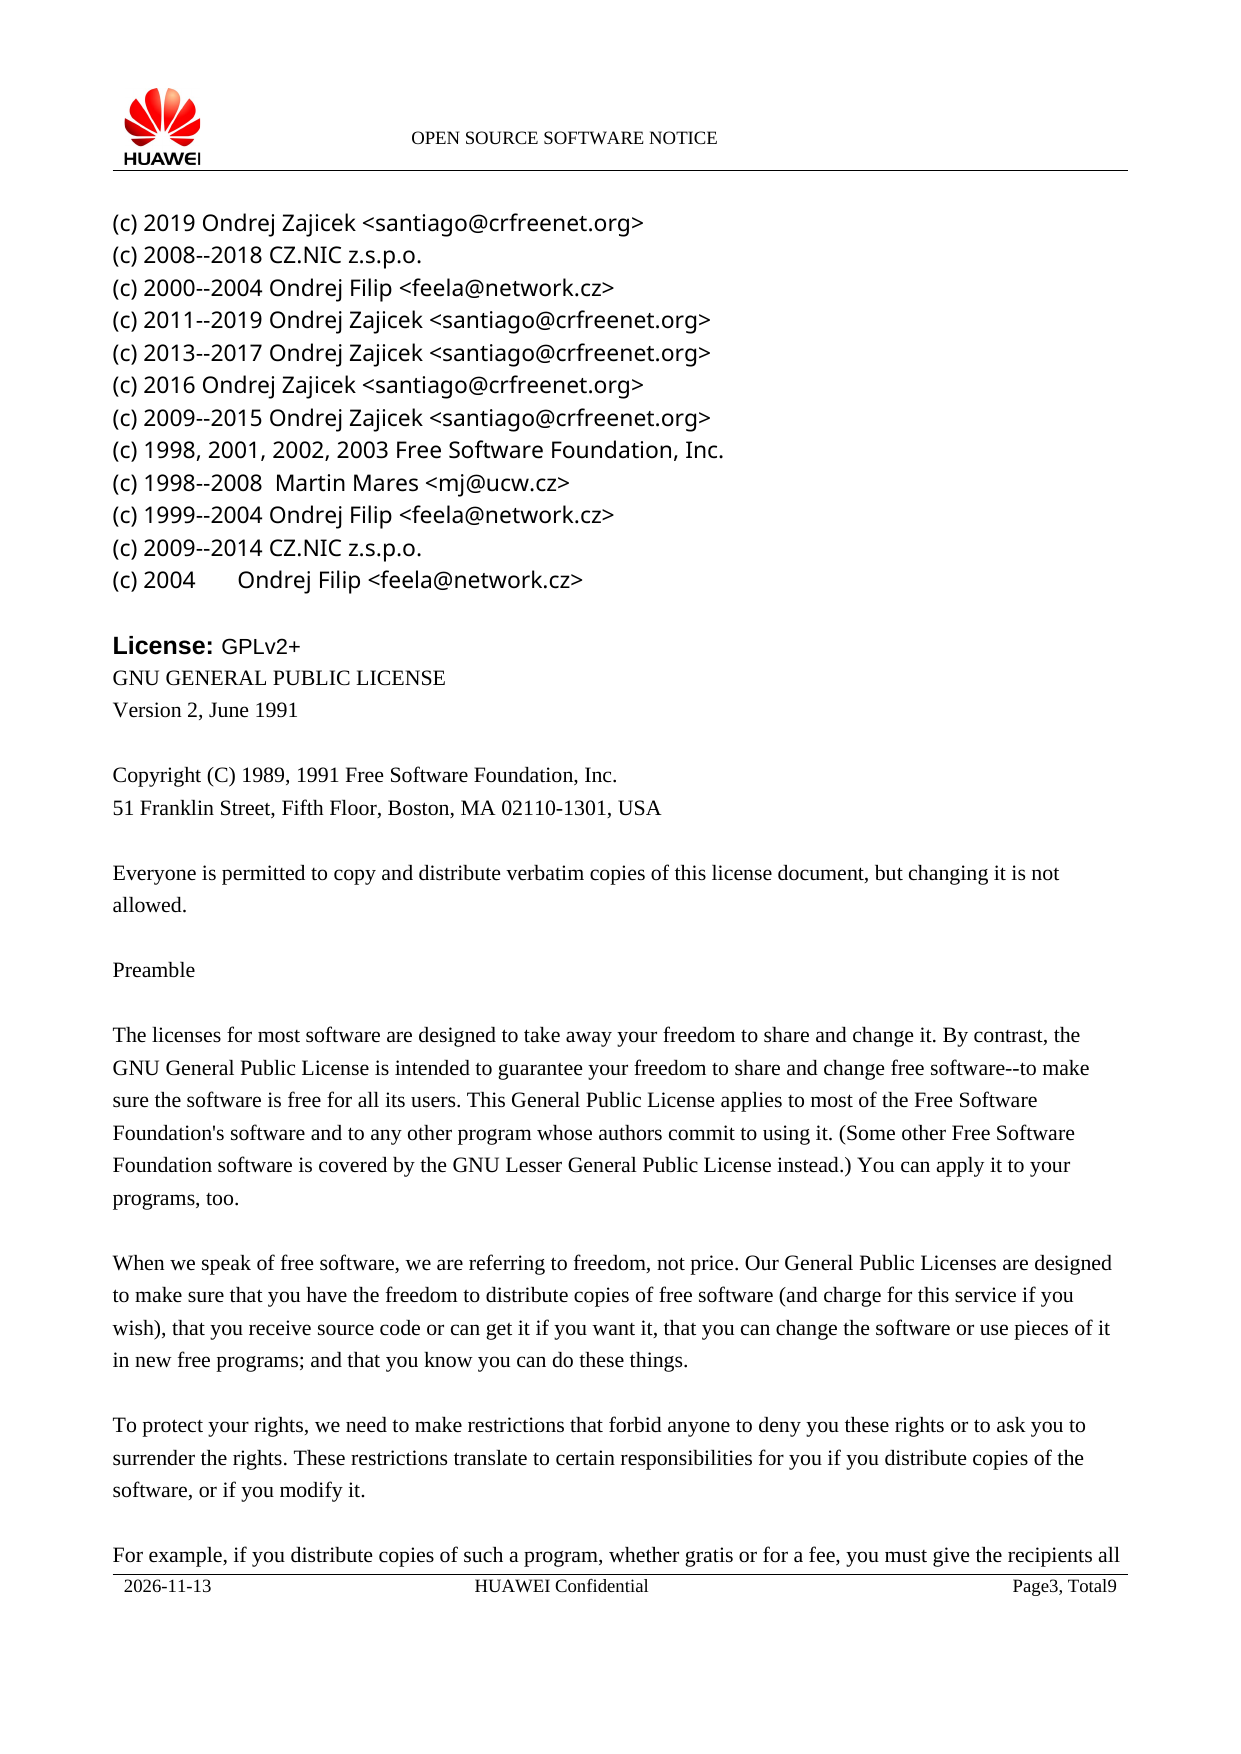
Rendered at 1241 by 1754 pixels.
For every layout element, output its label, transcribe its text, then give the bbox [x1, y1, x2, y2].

text License: GPLv2+ [112, 629, 1128, 661]
picture [124, 88, 201, 165]
